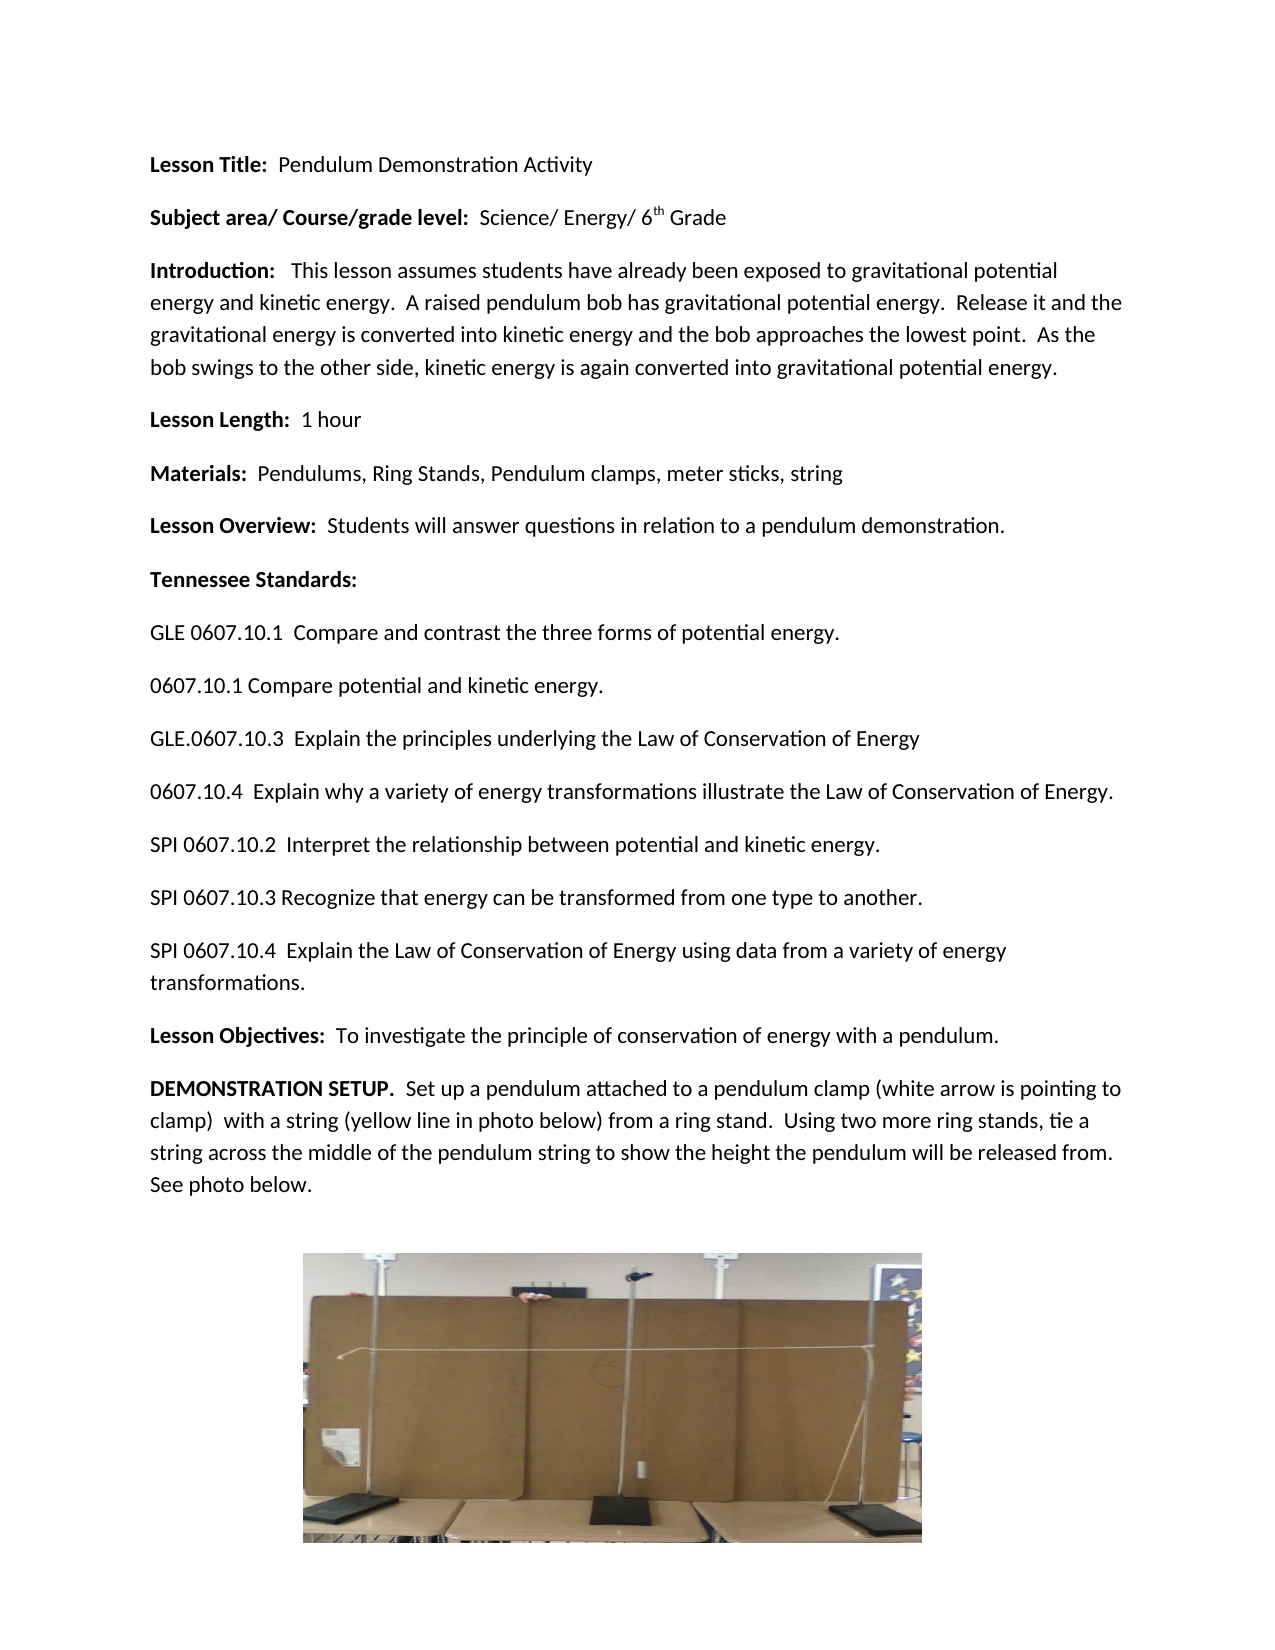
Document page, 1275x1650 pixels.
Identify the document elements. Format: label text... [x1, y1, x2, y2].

text Lesson Length: 1 hour [150, 406, 1125, 434]
text Subject area/ Course/grade level: Science/ Energy/ 6th Grade [150, 203, 1125, 231]
text 0607.10.1 Compare potential and kinetic energy. [150, 671, 1125, 699]
text Lesson Title: Pendulum Demonstration Activity [150, 150, 1125, 178]
text Introduction: This lesson assumes students have already been exposed to gravitational potential energy and kinetic energy. A raised pendulum bob has gravitational potential energy. Release it and the gravitational energy is converted into kinetic energy and the bob approaches the lowest point. As the bob swings to the other side, kinetic energy is again converted into gravitational potential energy. [150, 256, 1125, 381]
text Lesson Objectives: To investigate the principle of conservation of energy with a pendulum. [150, 1021, 1125, 1049]
text 0607.10.4 Explain why a variety of energy transformations illustrate the Law of Conservation of Energy. [150, 777, 1125, 805]
text SPI 0607.10.3 Recognize that energy can be transformed from one type to another. [150, 883, 1125, 911]
text DEMONSTRATION SETUP. Set up a pendulum attached to a pendulum clamp (white arrow is pointing to clamp) with a string (yellow line in photo below) from a ring stand. Using two more ring stands, tie a string across the middle of the pendulum string to show the height the pendulum will be released from. See photo below. [150, 1074, 1125, 1199]
text Materials: Pendulums, Ring Stands, Pendulum clamps, meter sticks, string [150, 459, 1125, 487]
text SPI 0607.10.2 Interpret the relationship between potential and kinetic energy. [150, 830, 1125, 858]
text GLE 0607.10.1 Compare and contrast the three forms of potential energy. [150, 618, 1125, 646]
text SPI 0607.10.4 Explain the Law of Conservation of Energy using data from a variety of energy transformations. [150, 936, 1125, 996]
text Tennessee Standards: [150, 565, 1125, 593]
text GLE.0607.10.3 Explain the principles underlying the Law of Conservation of Energy [150, 724, 1125, 752]
text Lesson Overview: Students will answer questions in relation to a pendulum demonstration. [150, 512, 1125, 540]
picture [303, 1253, 922, 1543]
